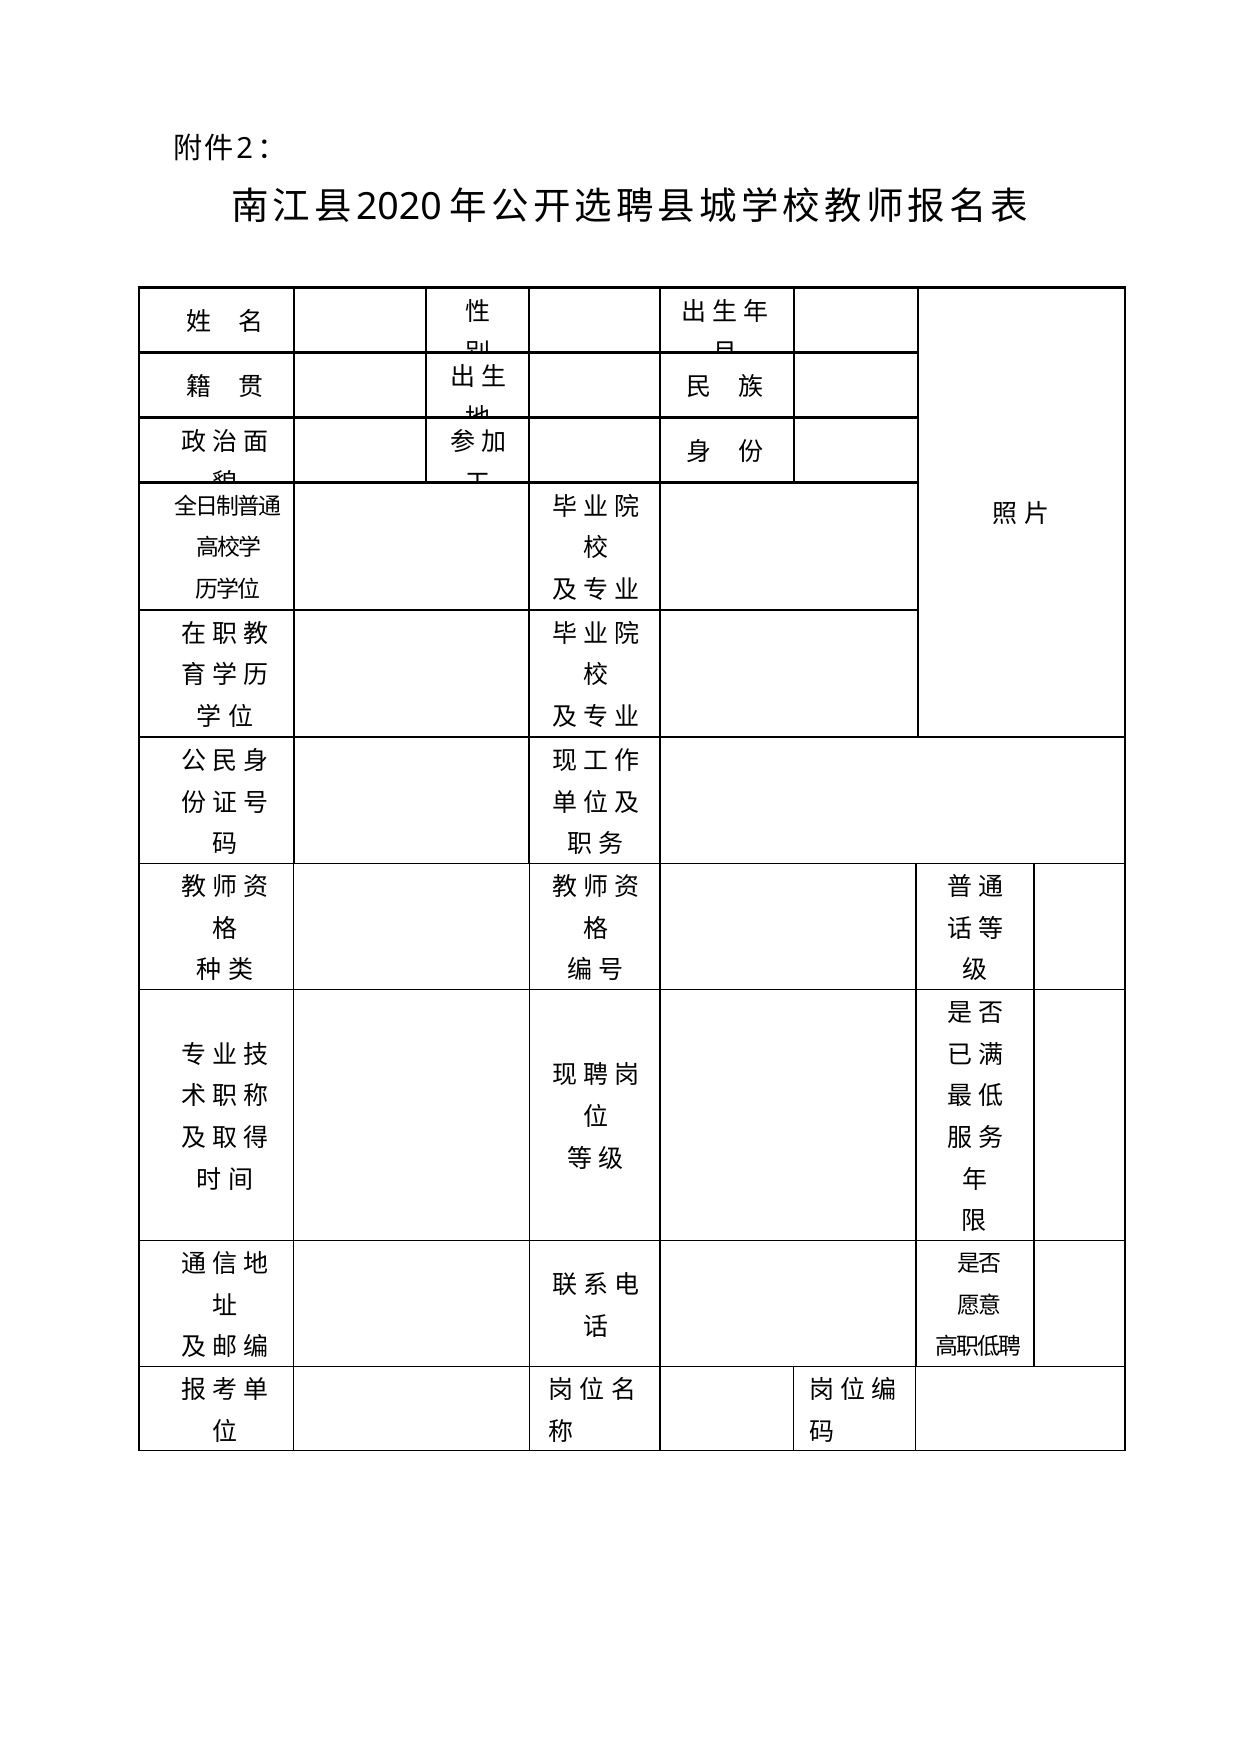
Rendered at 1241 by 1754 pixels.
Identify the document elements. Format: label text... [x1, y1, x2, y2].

table_cell 身 份 [661, 419, 793, 481]
table_cell [1035, 990, 1124, 1240]
table_cell [661, 484, 917, 608]
text 附件2： [173, 120, 1090, 172]
table_cell 出生地 [427, 354, 528, 416]
table_cell 教师资格 编号 [530, 864, 659, 989]
table_header [530, 289, 659, 351]
table_cell 在职教育学历学位 [140, 611, 293, 736]
table_cell [295, 611, 528, 736]
table_cell 通信地址 及邮编 [140, 1241, 293, 1366]
text 南江县2020年公开选聘县城学校教师报名表 [173, 172, 1090, 234]
table_cell 民 族 [661, 354, 793, 416]
table_cell [661, 611, 917, 736]
table_cell 毕业院校 及专业 [530, 611, 659, 736]
table_cell 全日制普通 高校学历学位 [140, 484, 293, 608]
table_cell 毕业院校 及专业 [530, 484, 659, 608]
table_cell [295, 354, 425, 416]
table_cell 普通话等级 [917, 864, 1033, 989]
table_cell [294, 1367, 529, 1450]
table_cell [661, 738, 1124, 863]
table_cell [294, 864, 529, 989]
table_cell [294, 1241, 529, 1366]
table_cell 联系电话 [530, 1241, 659, 1366]
table_cell 报考单位 [140, 1367, 293, 1450]
table_cell 岗位编码 [794, 1367, 915, 1450]
table_cell 参加工 作时间 [427, 419, 528, 481]
table_cell 公民身份证号码 [140, 738, 293, 863]
table_cell [1035, 1241, 1124, 1366]
table_cell [795, 419, 917, 481]
table_header 出生年月 [661, 289, 793, 351]
table_cell [795, 354, 917, 416]
table_cell 现聘岗位 等级 [530, 990, 659, 1240]
table_cell 是否已满最低服务年 限 [917, 990, 1033, 1240]
table_cell [661, 1241, 915, 1366]
table_header [295, 289, 425, 351]
table_cell 是否愿意高职低聘 [917, 1241, 1033, 1366]
table_header [795, 289, 917, 351]
table_cell [294, 990, 529, 1240]
table_cell 政治面貌 [140, 419, 293, 481]
table_cell [1035, 864, 1124, 989]
table_cell 专业技术职称及取得时间 [140, 990, 293, 1240]
table_cell [295, 484, 528, 608]
table_header 照片 [919, 289, 1124, 736]
table_cell [295, 738, 528, 863]
table_cell 岗位名称 [530, 1367, 659, 1450]
table_cell [530, 419, 659, 481]
table_cell [661, 864, 915, 989]
table_header 姓 名 [140, 289, 293, 351]
table_cell [295, 419, 425, 481]
table_cell [661, 1367, 793, 1450]
table_cell 籍 贯 [140, 354, 293, 416]
table_cell [661, 990, 915, 1240]
table_cell 教师资格 种类 [140, 864, 293, 989]
table_header 性 别 [427, 289, 528, 351]
table_cell 现工作单位及职务 [530, 738, 659, 863]
table_cell [530, 354, 659, 416]
table_cell [916, 1367, 1124, 1450]
